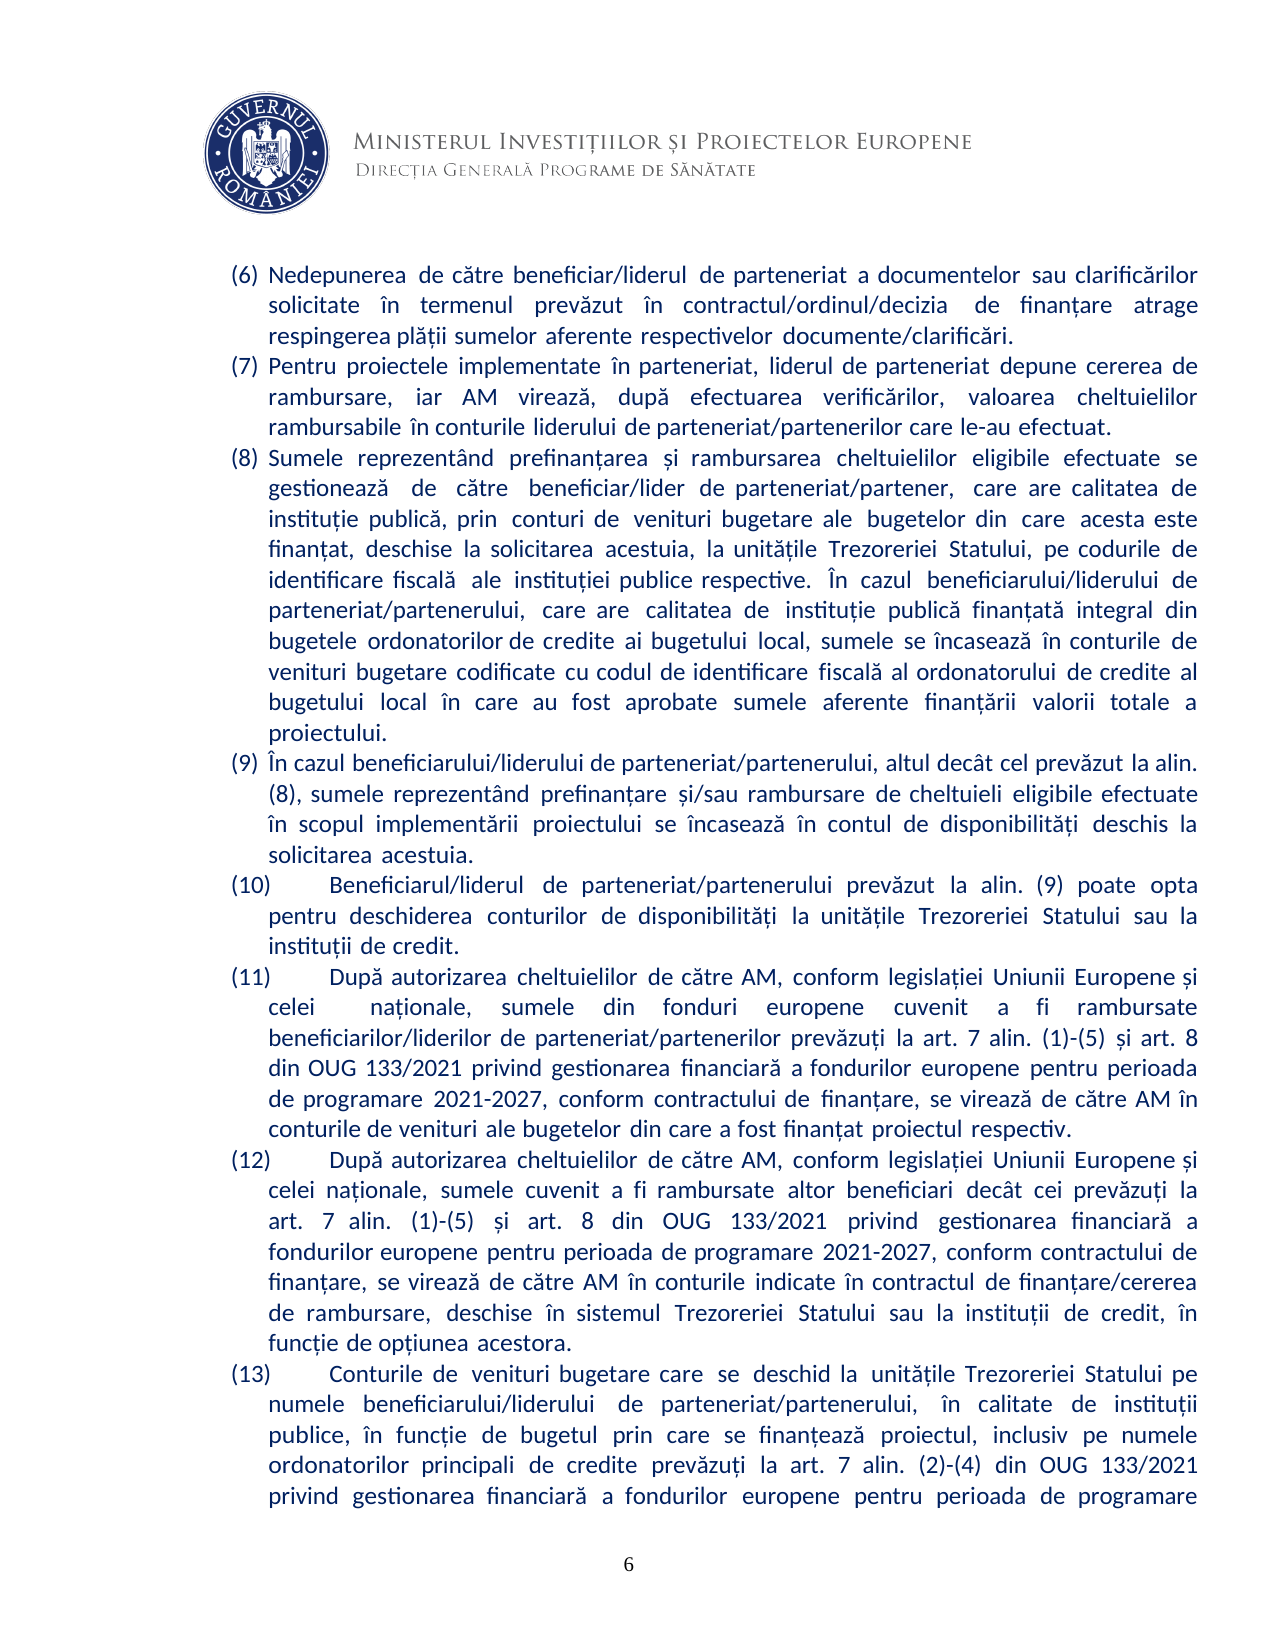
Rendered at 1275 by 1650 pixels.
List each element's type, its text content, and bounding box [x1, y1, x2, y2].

list În cazul beneficiarului/liderului de parteneriat/partenerului, altul decât cel prevăzut la alin. (8), sumele reprezentând prefinanţare şi/sau rambursare de cheltuieli eligibile efectuate în scopul implementării proiectului se încasează în contul de disponibilităţi deschis la solicitarea acestuia. [231, 747, 1198, 869]
list Pentru proiectele implementate în parteneriat, liderul de parteneriat depune cererea de rambursare, iar AM virează, după efectuarea verificărilor, valoarea cheltuielilor rambursabile în conturile liderului de parteneriat/partenerilor care le-au efectuat. [231, 351, 1198, 442]
list Sumele reprezentând prefinanţarea şi rambursarea cheltuielilor eligibile efectuate se gestionează de către beneficiar/lider de parteneriat/partener, care are calitatea de instituţie publică, prin conturi de venituri bugetare ale bugetelor din care acesta este finanţat, deschise la solicitarea acestuia, la unităţile Trezoreriei Statului, pe codurile de identificare fiscală ale instituţiei publice respective. În cazul beneficiarului/liderului de parteneriat/partenerului, care are calitatea de instituţie publică finanţată integral din bugetele ordonatorilor de credite ai bugetului local, sumele se încasează în conturile de venituri bugetare codificate cu codul de identificare fiscală al ordonatorului de credite al bugetului local în care au fost aprobate sumele aferente finanţării valorii totale a proiectului. [231, 442, 1198, 747]
picture [179, 70, 994, 235]
list Beneficiarul/liderul de parteneriat/partenerului prevăzut la alin. (9) poate opta pentru deschiderea conturilor de disponibilităţi la unităţile Trezoreriei Statului sau la instituţii de credit. [231, 869, 1198, 961]
list Nedepunerea de către beneficiar/liderul de parteneriat a documentelor sau clarificărilor solicitate în termenul prevăzut în contractul/ordinul/decizia de finanţare atrage respingerea plății sumelor aferente respectivelor documente/clarificări. [231, 259, 1198, 351]
list După autorizarea cheltuielilor de către AM, conform legislaţiei Uniunii Europene şi celei naţionale, sumele cuvenit a fi rambursate altor beneficiari decât cei prevăzuţi la art. 7 alin. (1)-(5) şi art. 8 din OUG 133/2021 privind gestionarea financiară a fondurilor europene pentru perioada de programare 2021-2027, conform contractului de finanţare, se virează de către AM în conturile indicate în contractul de finanţare/cererea de rambursare, deschise în sistemul Trezoreriei Statului sau la instituţii de credit, în funcţie de opţiunea acestora. [231, 1144, 1198, 1358]
list După autorizarea cheltuielilor de către AM, conform legislaţiei Uniunii Europene şi celei naţionale, sumele din fonduri europene cuvenit a fi rambursate beneficiarilor/liderilor de parteneriat/partenerilor prevăzuţi la art. 7 alin. (1)-(5) şi art. 8 din OUG 133/2021 privind gestionarea financiară a fondurilor europene pentru perioada de programare 2021-2027, conform contractului de finanţare, se virează de către AM în conturile de venituri ale bugetelor din care a fost finanţat proiectul respectiv. [231, 961, 1198, 1144]
